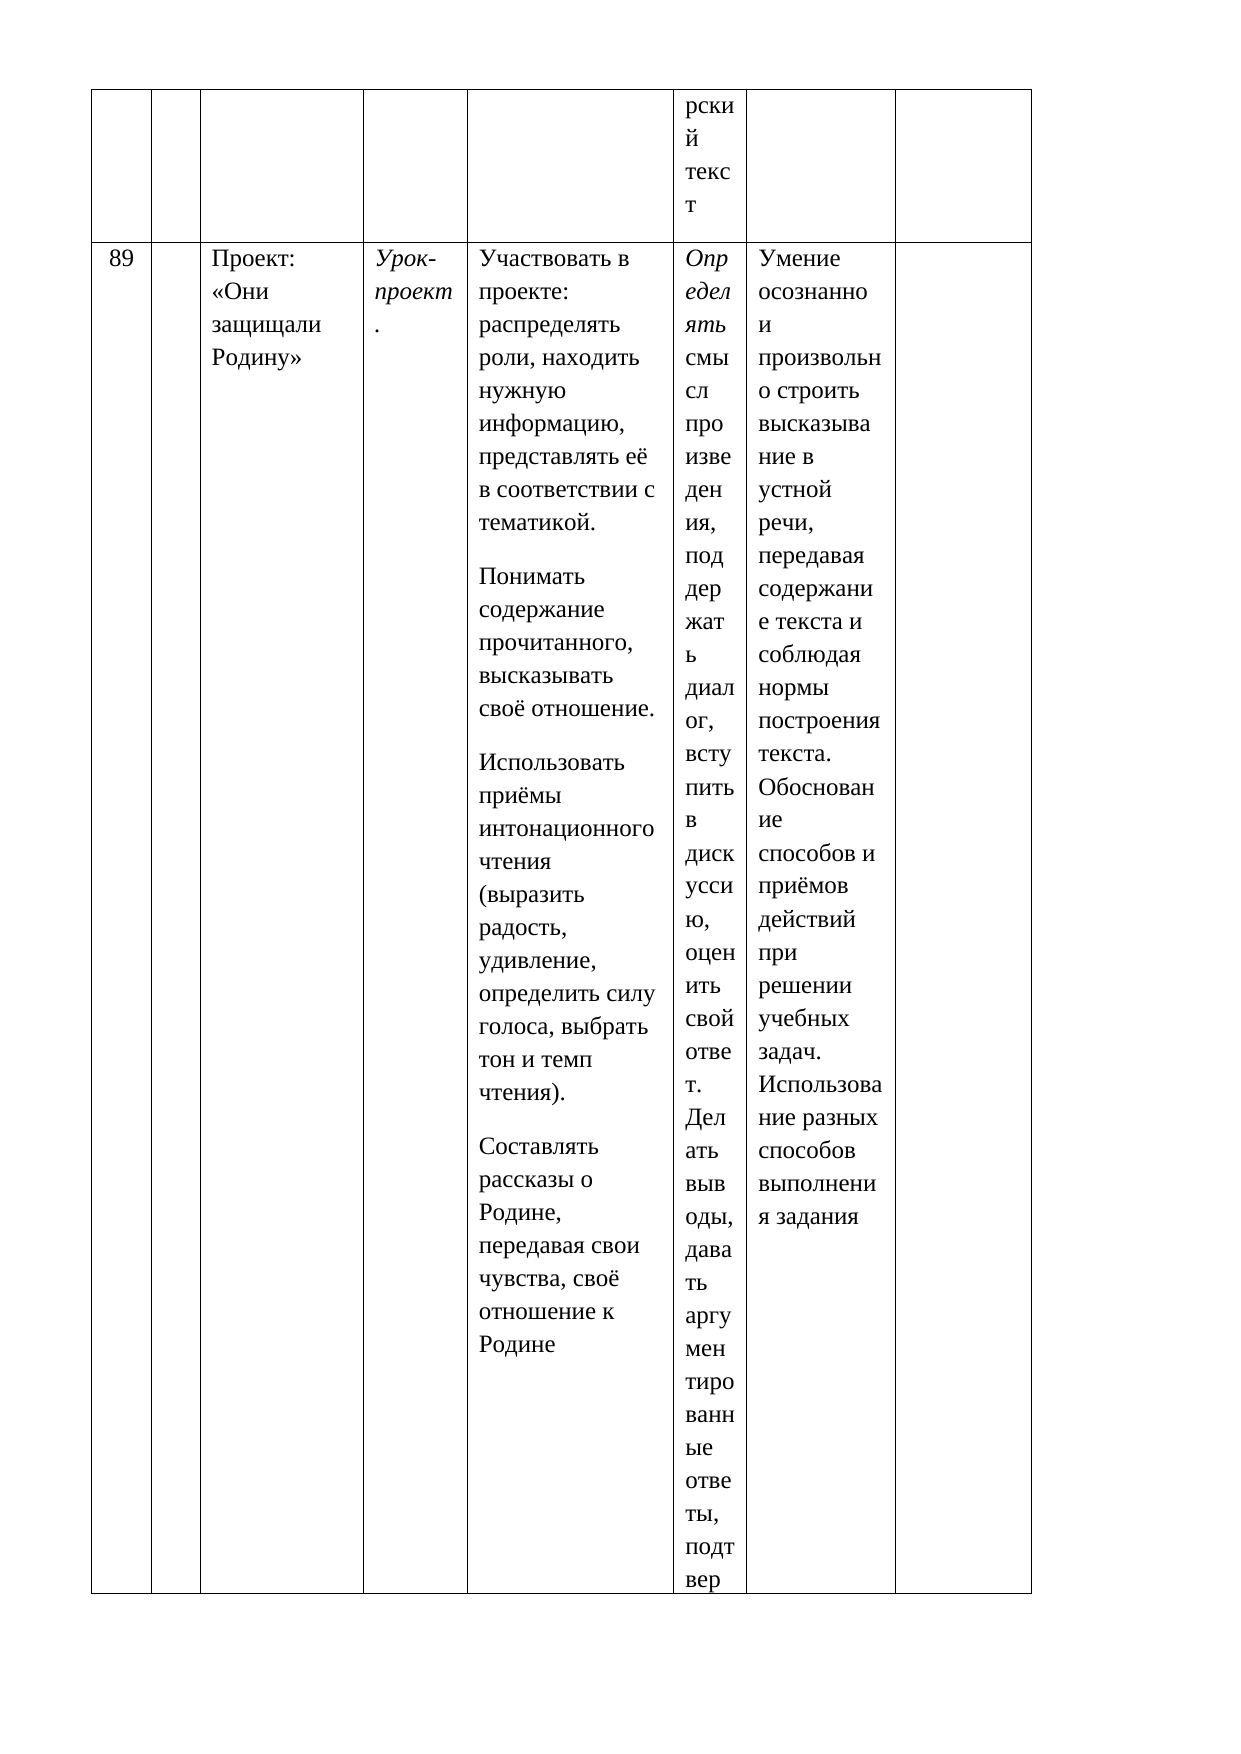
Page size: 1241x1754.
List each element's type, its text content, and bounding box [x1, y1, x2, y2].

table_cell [747, 90, 895, 242]
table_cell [201, 90, 363, 242]
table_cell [674, 243, 746, 1593]
table_cell [152, 243, 200, 1593]
table_cell Урок-проект. [364, 243, 467, 1593]
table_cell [468, 243, 673, 1593]
table_cell [896, 243, 1031, 1593]
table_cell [674, 90, 746, 242]
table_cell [468, 90, 673, 242]
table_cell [364, 90, 467, 242]
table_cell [747, 243, 895, 1593]
table_cell 89 [92, 243, 151, 1593]
table_cell [152, 90, 200, 242]
table_cell 88 [92, 90, 151, 242]
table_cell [201, 243, 363, 1593]
table_cell [896, 90, 1031, 242]
